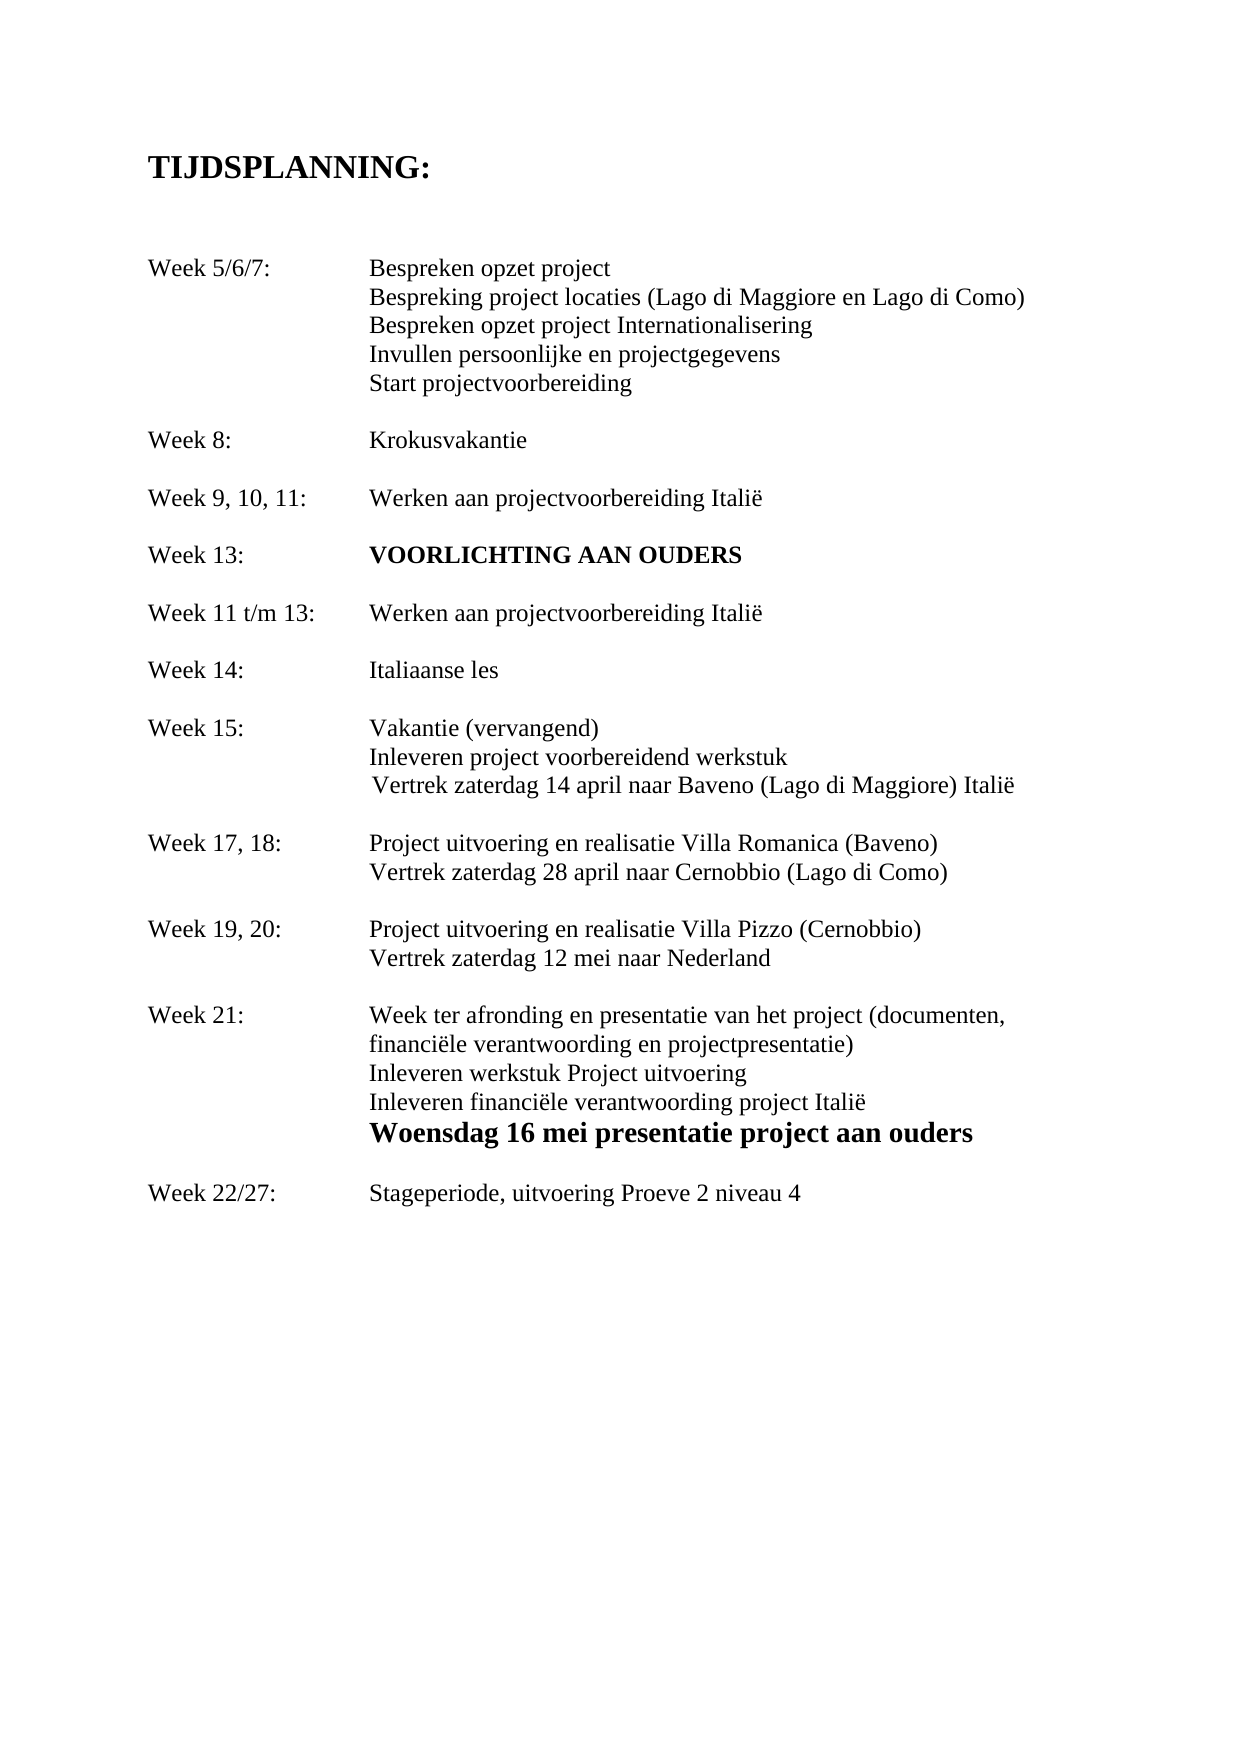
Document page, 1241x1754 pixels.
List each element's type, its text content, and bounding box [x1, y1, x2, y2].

text Inleveren project voorbereidend werkstuk [148, 742, 1093, 771]
text Week 9, 10, 11: Werken aan projectvoorbereiding Italië [148, 483, 1093, 512]
text Week 15: Vakantie (vervangend) [148, 713, 1093, 742]
text Bespreken opzet project Internationalisering [295, 311, 1093, 339]
text Inleveren financiële verantwoording project Italië [295, 1087, 1093, 1116]
text Vertrek zaterdag 12 mei naar Nederland [148, 943, 1093, 972]
text TIJDSPLANNING: [148, 148, 1093, 186]
text Week 5/6/7: Bespreken opzet project [148, 253, 1093, 282]
text Week 11 t/m 13: Werken aan projectvoorbereiding Italië [148, 598, 1093, 627]
text Start projectvoorbereiding [295, 368, 1093, 397]
text Week 19, 20: Project uitvoering en realisatie Villa Pizzo (Cernobbio) [148, 914, 1093, 943]
text Week 14: Italiaanse les [148, 656, 1093, 684]
text Inleveren werkstuk Project uitvoering [295, 1058, 1093, 1087]
text Bespreking project locaties (Lago di Maggiore en Lago di Como) [295, 282, 1093, 311]
text Woensdag 16 mei presentatie project aan ouders [295, 1116, 1093, 1149]
text Invullen persoonlijke en projectgegevens [295, 339, 1093, 368]
text Week 22/27: Stageperiode, uitvoering Proeve 2 niveau 4 [148, 1178, 1093, 1207]
text Week 13: VOORLICHTING AAN OUDERS [148, 541, 1093, 569]
text Vertrek zaterdag 14 april naar Baveno (Lago di Maggiore) Italië [148, 771, 1093, 799]
text Week 17, 18: Project uitvoering en realisatie Villa Romanica (Baveno) [148, 828, 1093, 857]
text Week 8: Krokusvakantie [148, 426, 1093, 454]
text Vertrek zaterdag 28 april naar Cernobbio (Lago di Como) [148, 857, 1093, 886]
text Week 21: Week ter afronding en presentatie van het project (documenten, financiële verantwoording en projectpresentatie) [148, 1001, 1093, 1058]
